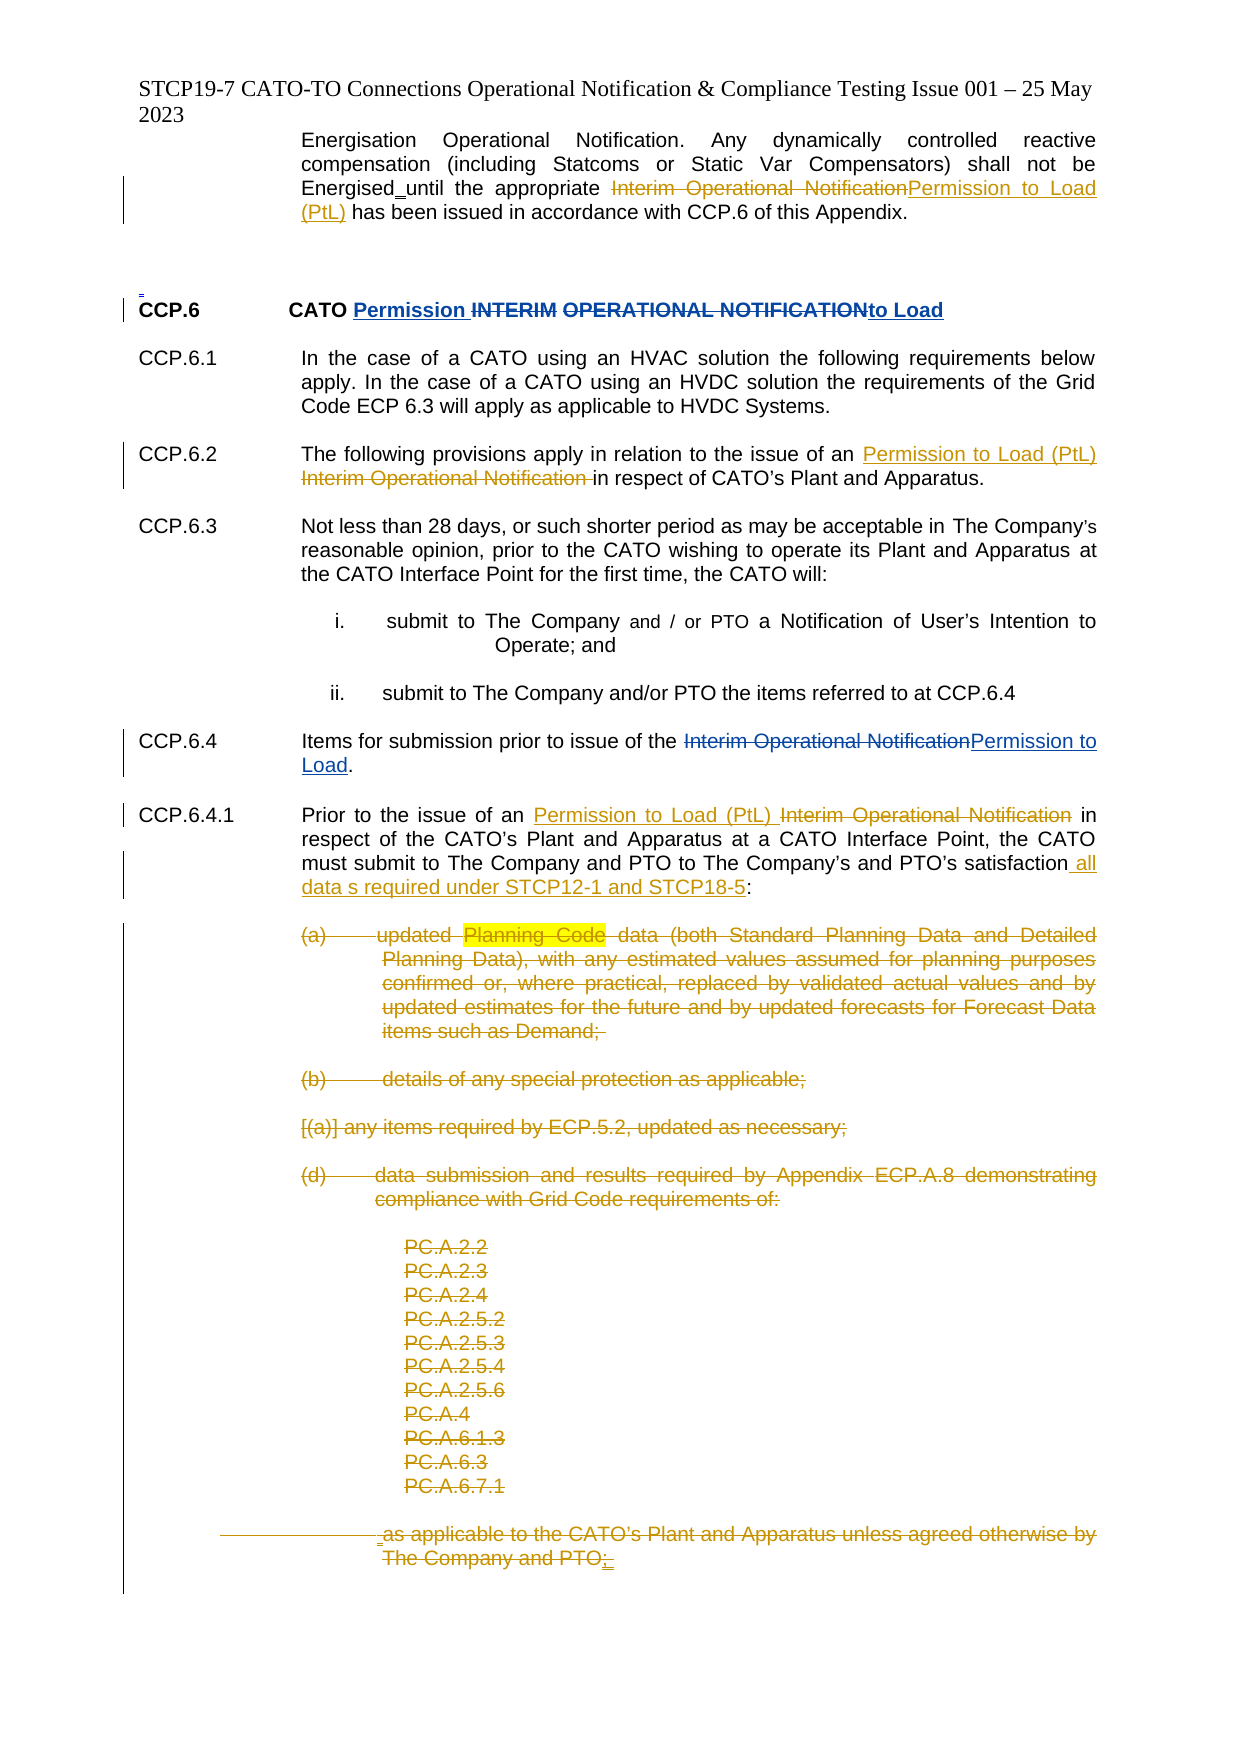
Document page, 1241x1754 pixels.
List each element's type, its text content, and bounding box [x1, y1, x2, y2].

text CCP.6 CATO [138, 298, 1097, 322]
text CCP.6.2 The following provisions apply in relation to the issue of an in respect of CATO’s Plant and Apparatus. [138, 442, 1097, 489]
text CCP.6.3 Not less than 28 days, or such shorter period as may be acceptable in The Company’s reasonable opinion, prior to the CATO wishing to operate its Plant and Apparatus at the CATO Interface Point for the first time, the CATO will: [138, 513, 1097, 585]
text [138, 128, 1097, 223]
text CCP.6.4.1 Prior to the issue of an in respect of the CATO’s Plant and Apparatus at a CATO Interface Point, the CATO must submit to The Company and PTO to The Company’s and PTO’s satisfaction: [138, 803, 1097, 899]
text CCP.6.1 In the case of a CATO using an HVAC solution the following requirements below apply. In the case of a CATO using an HVDC solution the requirements of the Grid Code ECP 6.3 will apply as applicable to HVDC Systems. [138, 346, 1097, 418]
list submit to The Company and/or PTO the items referred to at CCP.6.4 [345, 681, 1097, 705]
text CCP.6.4 Items for submission prior to issue of the . [138, 729, 1097, 777]
list submit to The Company and / or PTO a Notification of User’s Intention to Operate; and [345, 609, 1097, 657]
